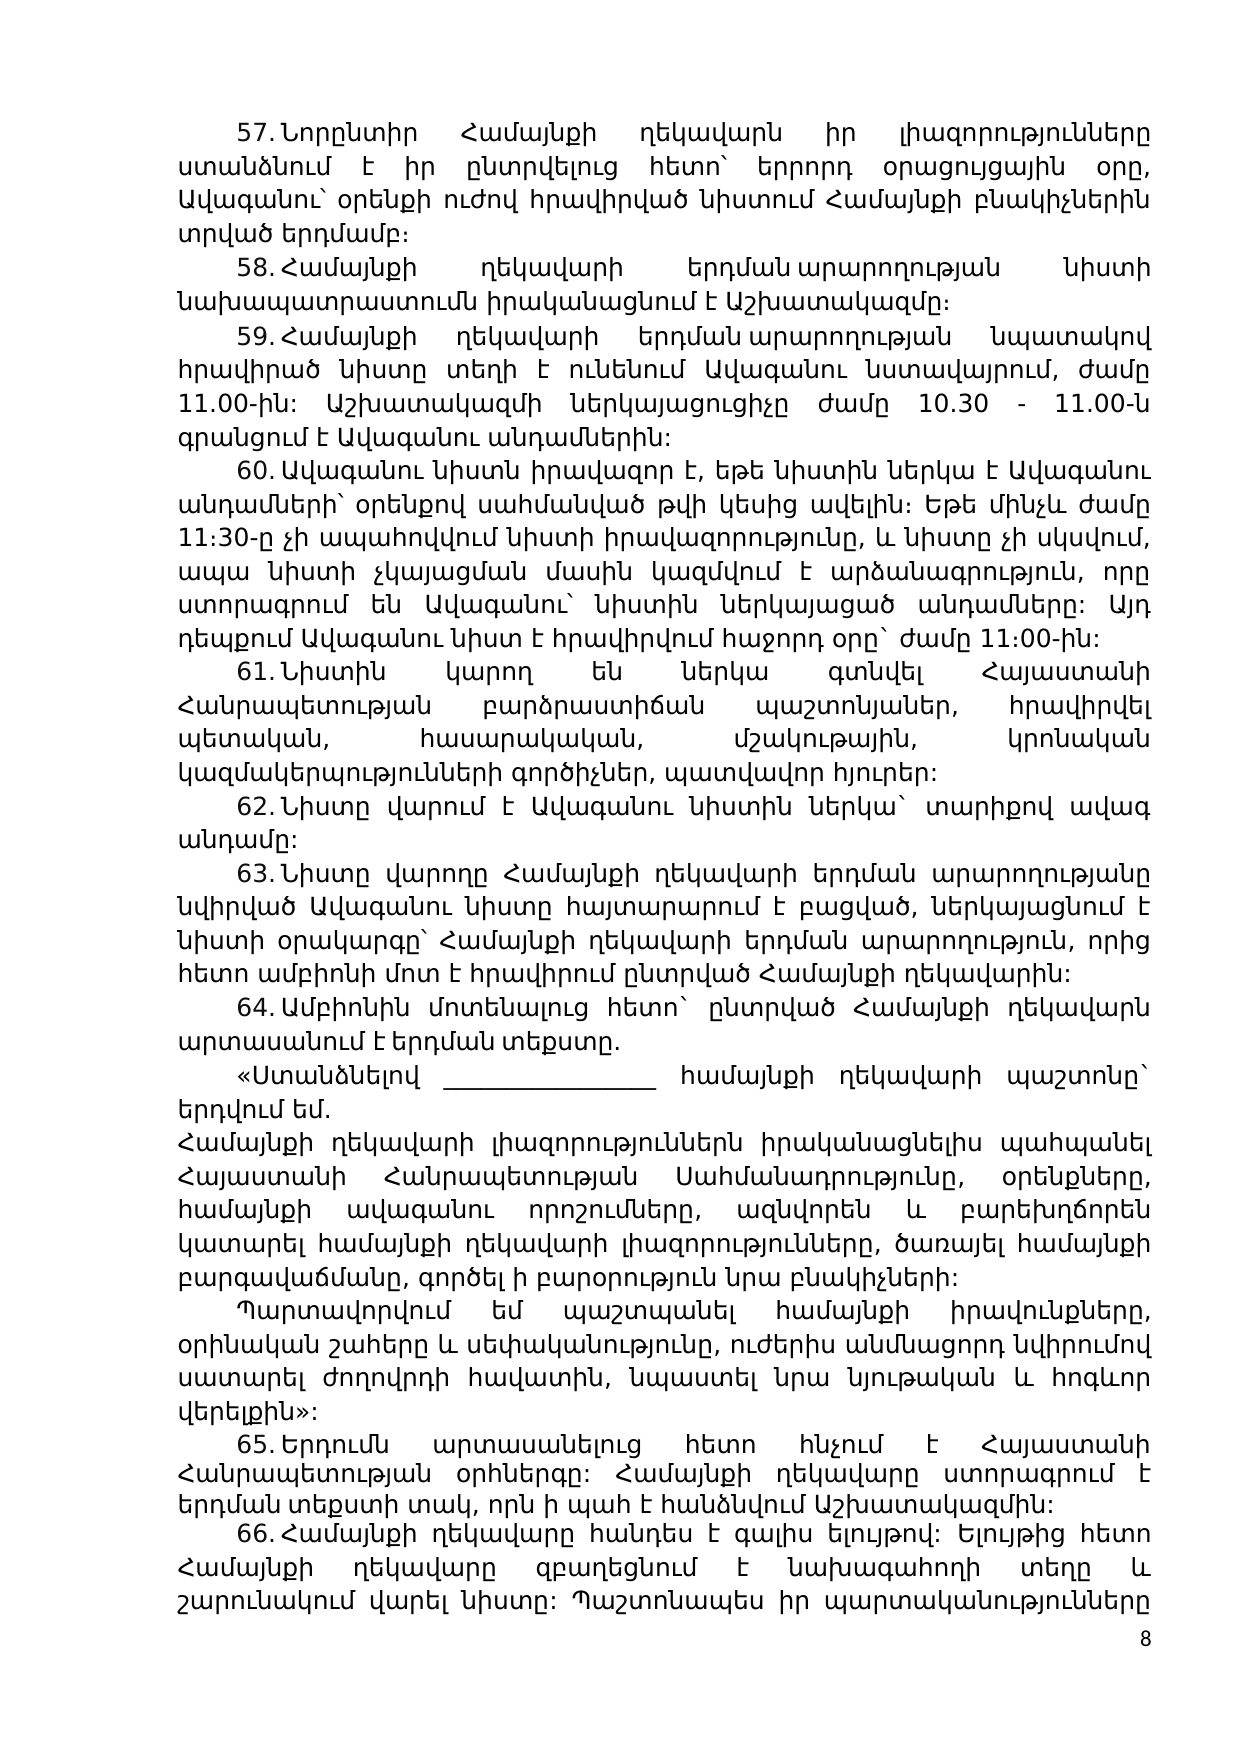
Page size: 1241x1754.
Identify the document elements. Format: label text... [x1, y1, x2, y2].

text Համայնքի ղեկավարի լիազորություններն իրականացնելիս պահպանել Հայաստանի Հանրապետության Սահմանադրությունը, օրենքները, համայնքի ավագանու որոշումները, ազնվորեն և բարեխղճորեն կատարել համայնքի ղեկավարի լիազորությունները, ծառայել համայնքի բարգավաճմանը, գործել ի բարօրություն նրա բնակիչների: [177, 1128, 1152, 1292]
list Համայնքի ղեկավարի երդման արարողության նպատակով հրավիրած նիստը տեղի է ունենում Ավագանու նստավայրում, ժամը 11.00-ին: Աշխատակազմի ներկայացուցիչը ժամը 10.30 - 11.00-ն գրանցում է Ավագանու անդամներին: [177, 321, 1152, 452]
list Նիստին կարող են ներկա գտնվել Հայաստանի Հանրապետության բարձրաստիճան պաշտոնյաներ, հրավիրվել պետական, հասարակական, մշակութային, կրոնական կազմակերպությունների գործիչներ, պատվավոր հյուրեր: [177, 657, 1152, 787]
list Նիստը վարողը Համայնքի ղեկավարի երդման արարողությանը նվիրված Ավագանու նիստը հայտարարում է բացված, ներկայացնում է նիստի օրակարգը՝ Համայնքի ղեկավարի երդման արարողություն, որից հետո ամբիոնի մոտ է հրավիրում ընտրված Համայնքի ղեկավարին: [177, 859, 1152, 988]
list Ավագանու նիստն իրավազոր է, եթե նիստին ներկա է Ավագանու անդամների՝ օրենքով սահմանված թվի կեսից ավելին։ Եթե մինչև ժամը 11։30-ը չի ապահովվում նիստի իրավազորությունը, և նիստը չի սկսվում, ապա նիստի չկայացման մասին կազմվում է արձանագրություն, որը ստորագրում են Ավագանու՝ նիստին ներկայացած անդամները: Այդ դեպքում Ավագանու նիստ է հրավիրվում հաջորդ օրը` ժամը 11։00-ին: [177, 456, 1152, 653]
list Երդումն արտասանելուց հետո հնչում է Հայաստանի Հանրապետության օրհներգը: Համայնքի ղեկավարը ստորագրում է երդման տեքստի տակ, որն ի պահ է հանձնվում Աշխատակազմին: [177, 1430, 1152, 1519]
text «Ստանձնելով _________________ համայնքի ղեկավարի պաշտոնը` երդվում եմ. [177, 1061, 1152, 1124]
list Ամբիոնին մոտենալուց հետո` ընտրված Համայնքի ղեկավարն արտասանում է երդման տեքստը. [177, 993, 1152, 1057]
list Համայնքի ղեկավարի երդման արարողության նիստի նախապատրաստումն իրականացնում է Աշխատակազմը։ [177, 252, 1152, 316]
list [177, 1519, 1152, 1616]
text Պարտավորվում եմ պաշտպանել համայնքի իրավունքները, օրինական շահերը և սեփականությունը, ուժերիս անմնացորդ նվիրումով սատարել ժողովրդի հավատին, նպաստել նրա նյութական և հոգևոր վերելքին»: [177, 1296, 1152, 1426]
list Նիստը վարում է Ավագանու նիստին ներկա` տարիքով ավագ անդամը: [177, 792, 1152, 854]
list Նորընտիր Համայնքի ղեկավարն իր լիազորությունները ստանձնում է իր ընտրվելուց հետո՝ երրորդ օրացույցային օրը, Ավագանու՝ օրենքի ուժով հրավիրված նիստում Համայնքի բնակիչներին տրված երդմամբ։ [177, 118, 1152, 248]
